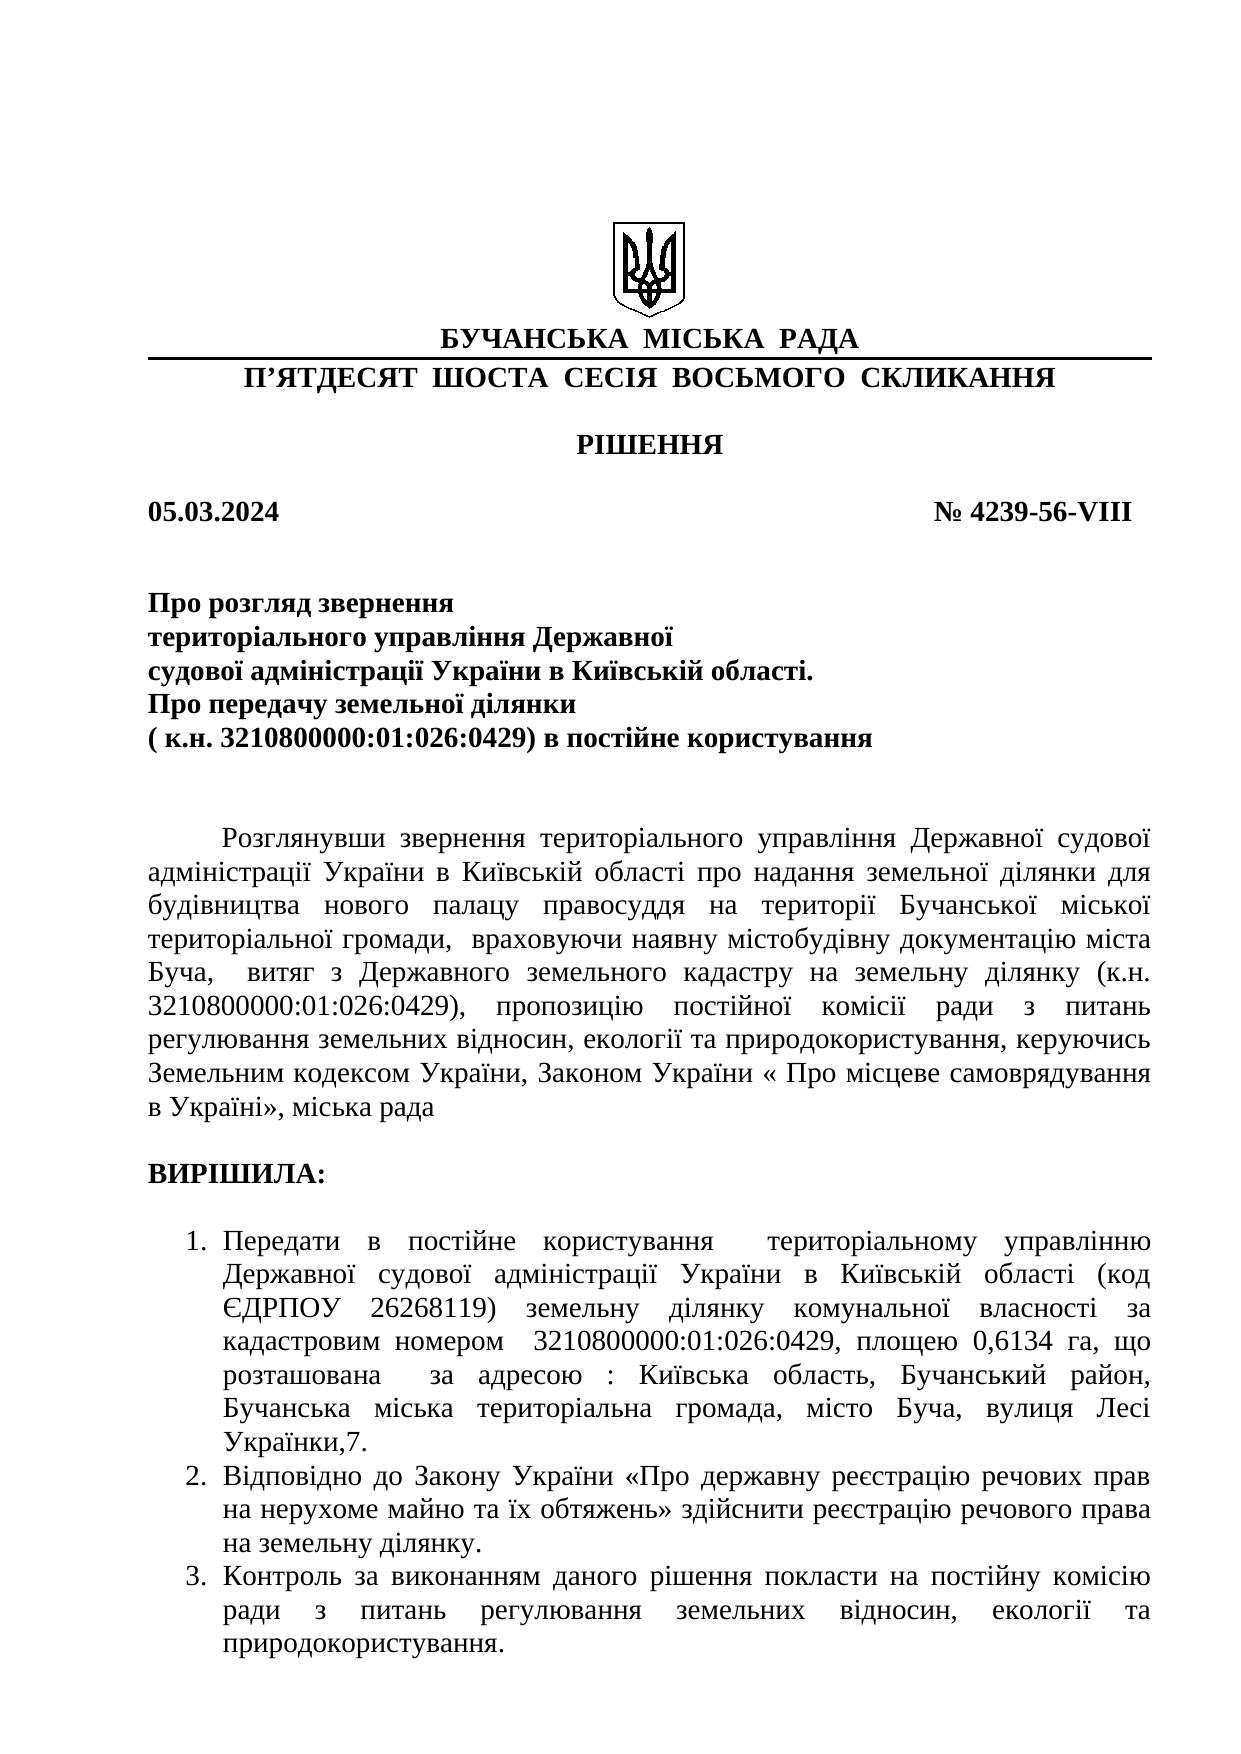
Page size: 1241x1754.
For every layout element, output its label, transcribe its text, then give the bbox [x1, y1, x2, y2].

text Про передачу земельної ділянки [148, 686, 1152, 720]
text Розглянувши звернення територіального управління Державної судової адміністрації України в Київській області про надання земельної ділянки для будівництва нового палацу правосуддя на території Бучанської міської територіальної громади, враховуючи наявну містобудівну документацію міста Буча, витяг з Державного земельного кадастру на земельну ділянку (к.н. 3210800000:01:026:0429), пропозицію постійної комісії ради з питань регулювання земельних відносин, екології та природокористування, керуючись Земельним кодексом України, Законом України « Про місцеве самоврядування в Україні», міська рада [148, 820, 1152, 1122]
text ( к.н. 3210800000:01:026:0429) в постійне користування [148, 720, 1152, 753]
text Про розгляд звернення [148, 586, 1152, 619]
text ВИРІШИЛА: [148, 1156, 1152, 1189]
text територіального управління Державної [148, 619, 1152, 653]
text РІШЕННЯ [148, 427, 1152, 461]
list Відповідно до Закону України «Про державну реєстрацію речових прав на нерухоме майно та їх обтяжень» здійснити реєстрацію речового права на земельну ділянку. [185, 1458, 1152, 1558]
text судової адміністрації України в Київській області. [148, 653, 1152, 686]
text 05.03.2024 № 4239-56-VIІІ [148, 494, 1152, 528]
text БУЧАНСЬКА МІСЬКА РАДА [148, 322, 1152, 357]
list Передати в постійне користування територіальному управлінню Державної судової адміністрації України в Київській області (код ЄДРПОУ 26268119) земельну ділянку комунальної власності за кадастровим номером 3210800000:01:026:0429, площею 0,6134 га, що розташована за адресою : Київська область, Бучанський район, Бучанська міська територіальна громада, місто Буча, вулиця Лесі Українки,7. [185, 1223, 1152, 1458]
text П’ЯТДЕСЯТ ШОСТА СЕСІЯ ВОСЬМОГО СКЛИКАННЯ [148, 360, 1152, 394]
list Контроль за виконанням даного рішення покласти на постійну комісію ради з питань регулювання земельних відносин, екології та природокористування. [185, 1558, 1152, 1659]
